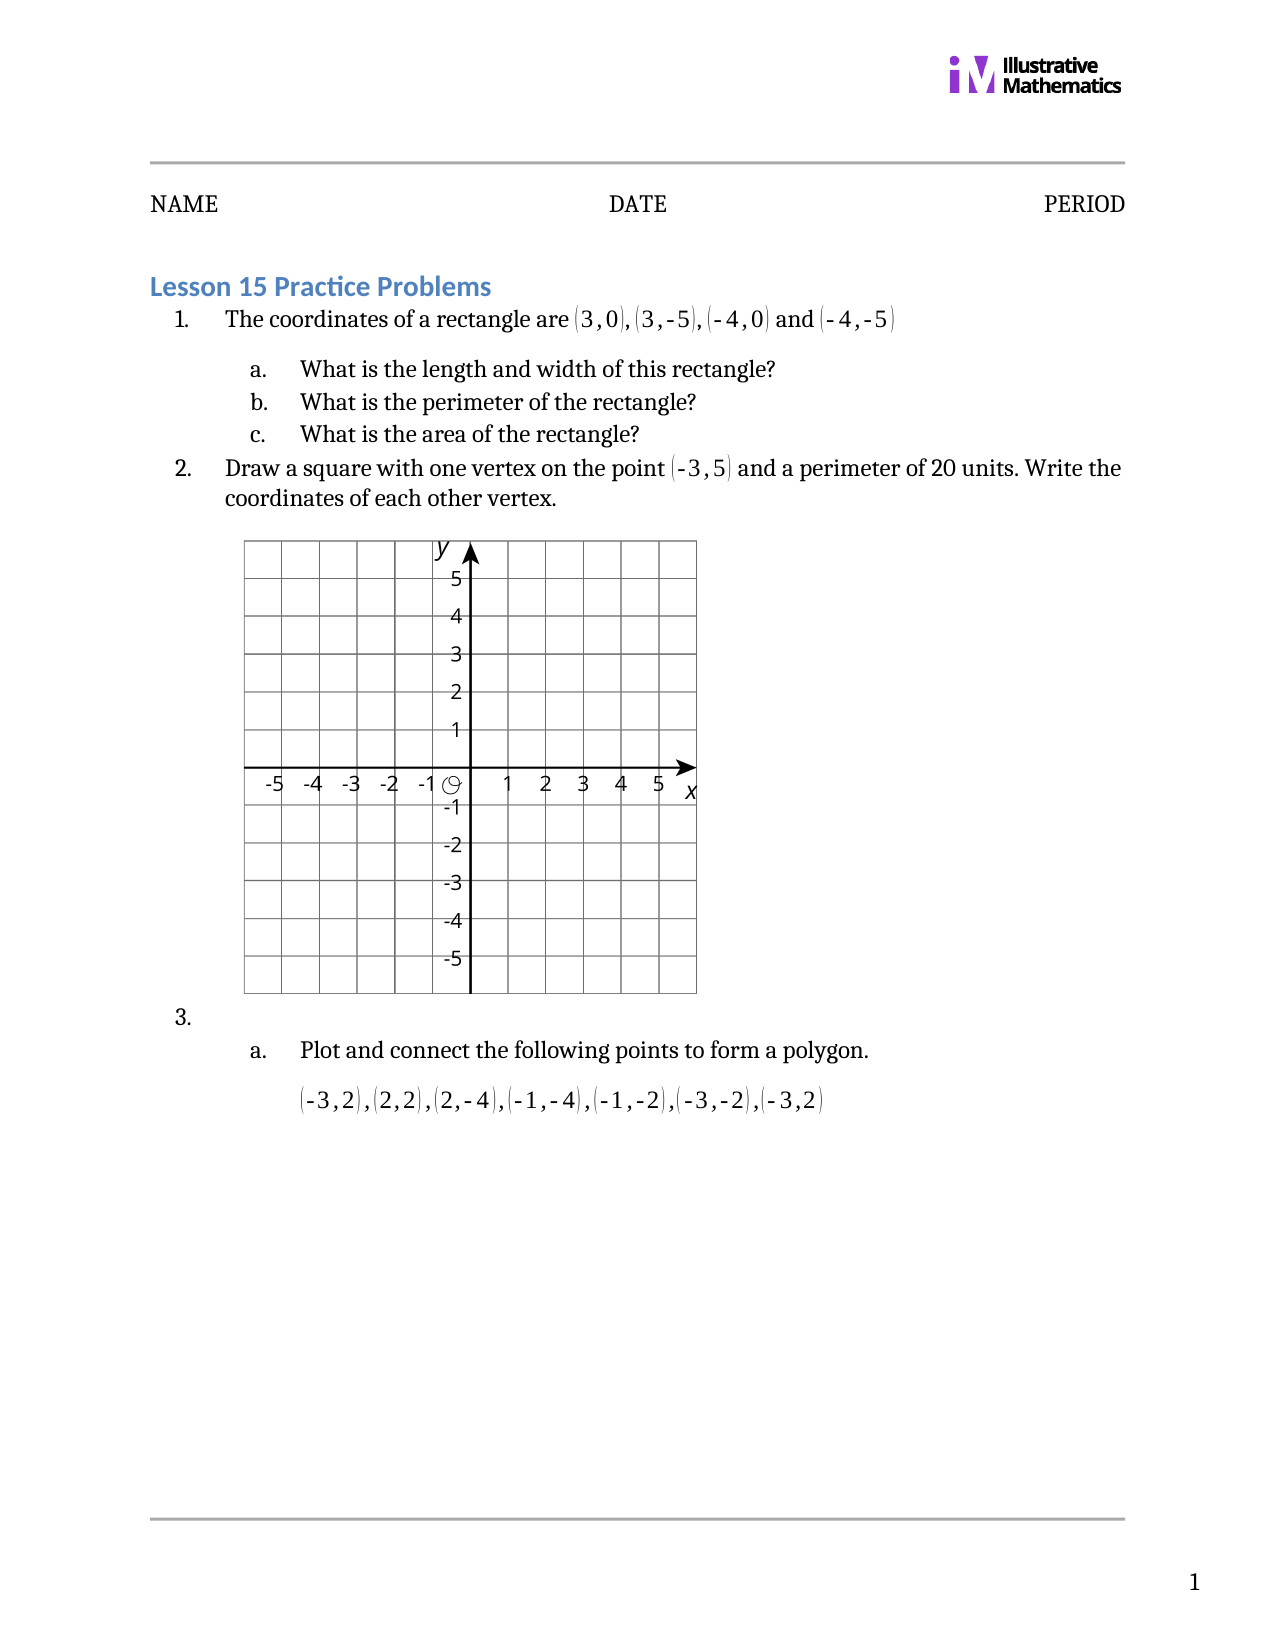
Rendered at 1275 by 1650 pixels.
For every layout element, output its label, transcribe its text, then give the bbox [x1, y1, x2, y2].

list What is the perimeter of the rectangle? [250, 388, 1125, 417]
list The coordinates of a rectangle are , , and [175, 304, 1125, 334]
list Draw a square with one vertex on the point and a perimeter of 20 units. Write the coordinates of each other vertex. [175, 453, 1125, 512]
picture [949, 55, 1121, 93]
list What is the area of the rectangle? [250, 420, 1125, 449]
picture [243, 533, 698, 994]
list What is the length and width of this rectangle? [250, 355, 1125, 384]
list Plot and connect the following points to form a polygon. [250, 1036, 1125, 1064]
subtitle Lesson 15 Practice Problems [150, 268, 1125, 304]
